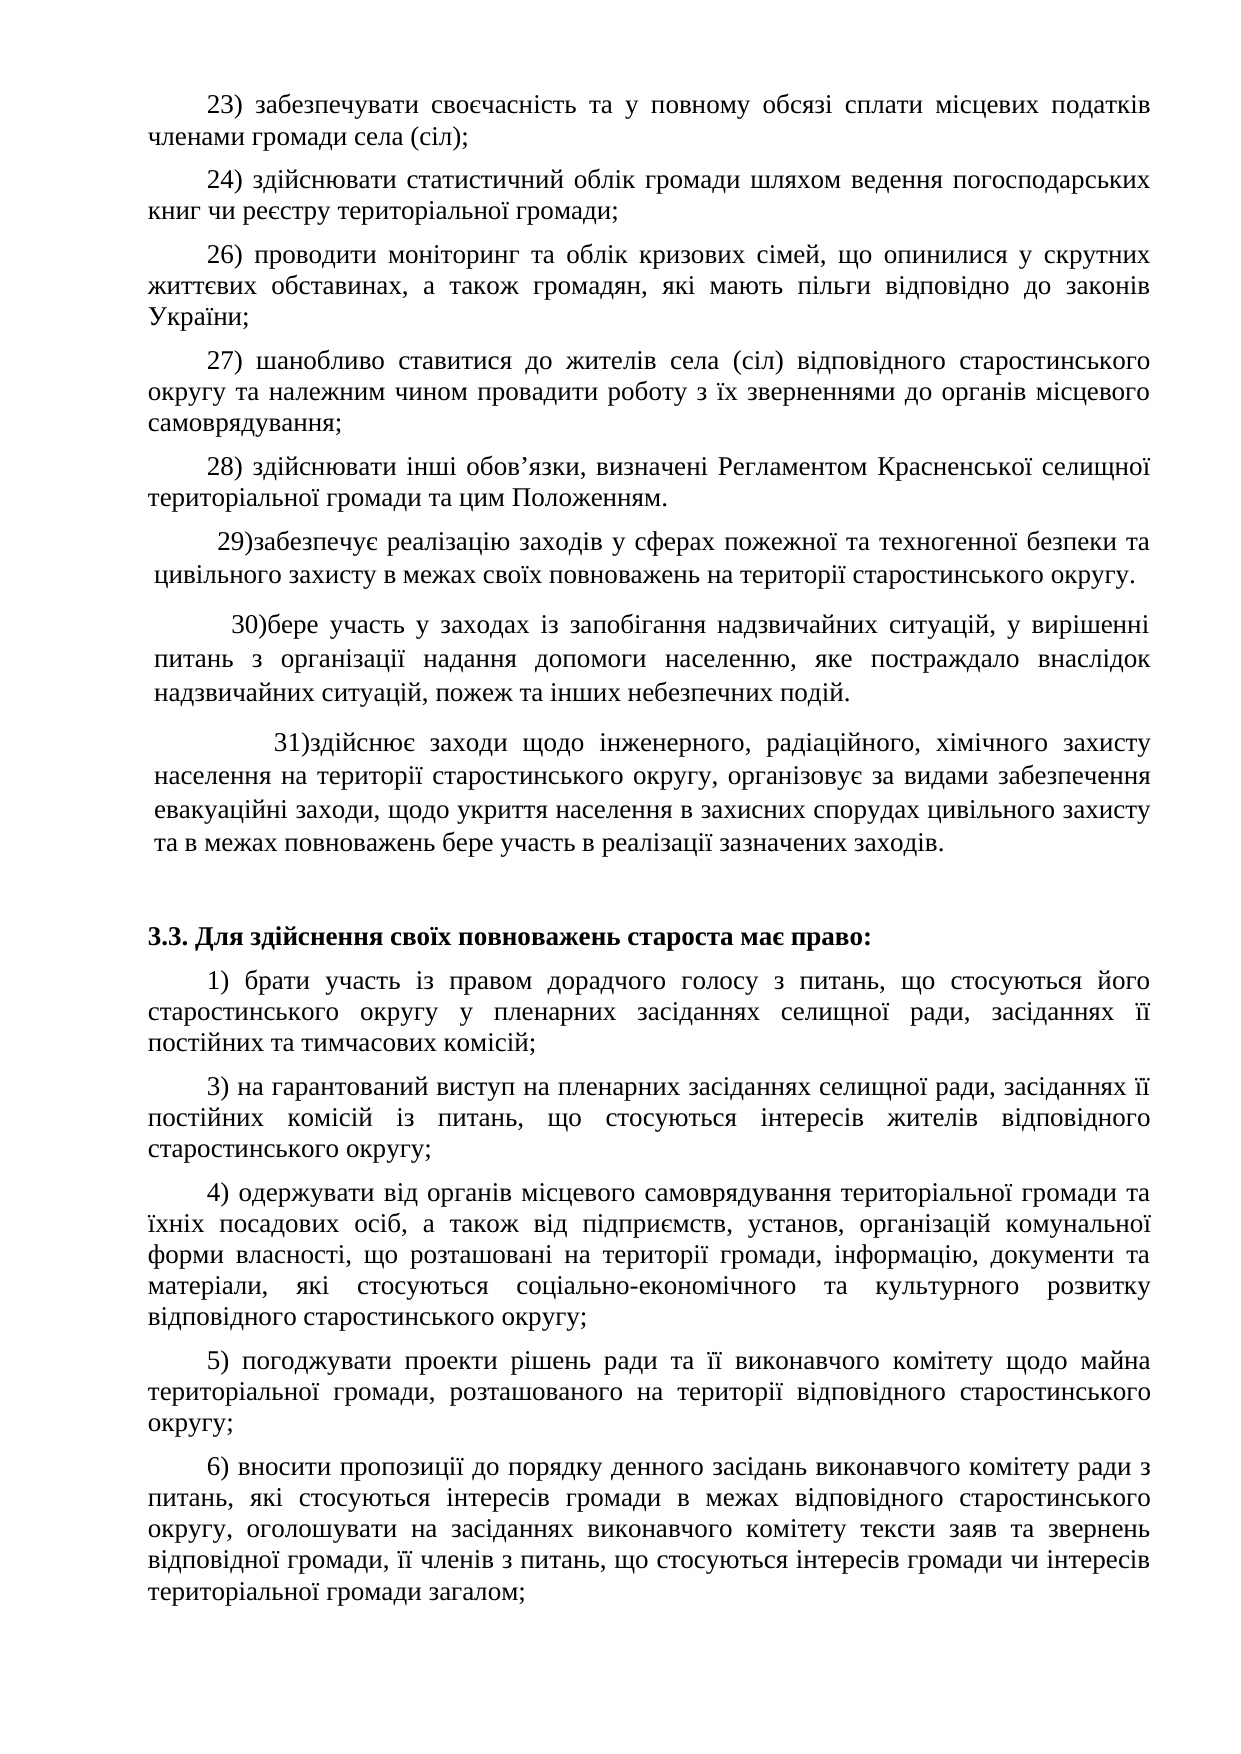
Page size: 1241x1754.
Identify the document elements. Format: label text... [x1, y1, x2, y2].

text 31)здійснює заходи щодо інженерного, радіаційного, хімічного захисту населення на території старостинського округу, організовує за видами забезпечення евакуаційні заходи, щодо укриття населення в захисних спорудах цивільного захисту та в межах повноважень бере участь в реалізації зазначених заходів. [154, 726, 1152, 858]
text 27) шанобливо ставитися до жителів села (сіл) відповідного старостинського округу та належним чином провадити роботу з їх зверненнями до органів місцевого самоврядування; [148, 344, 1152, 437]
text 5) погоджувати проекти рішень ради та її виконавчого комітету щодо майна територіальної громади, розташованого на території відповідного старостинського округу; [148, 1344, 1152, 1437]
text 30)бере участь у заходах із запобігання надзвичайних ситуацій, у вирішенні питань з організації надання допомоги населенню, яке постраждало внаслідок надзвичайних ситуацій, пожеж та інших небезпечних подій. [154, 608, 1152, 707]
text 24) здійснювати статистичний облік громади шляхом ведення погосподарських книг чи реєстру територіальної громади; [148, 163, 1152, 226]
text 28) здійснювати інші обов’язки, визначені Регламентом Красненської селищної територіальної громади та цим Положенням. [148, 450, 1152, 512]
text 3) на гарантований виступ на пленарних засіданнях селищної ради, засіданнях її постійних комісій із питань, що стосуються інтересів жителів відповідного старостинського округу; [148, 1070, 1152, 1163]
text 6) вносити пропозиції до порядку денного засідань виконавчого комітету ради з питань, які стосуються інтересів громади в межах відповідного старостинського округу, оголошувати на засіданнях виконавчого комітету тексти заяв та звернень відповідної громади, її членів з питань, що стосуються інтересів громади чи інтересів територіальної громади загалом; [148, 1450, 1152, 1606]
text 3.3. Для здійснення своїх повноважень староста має право: [148, 920, 1152, 951]
text 4) одержувати від органів місцевого самоврядування територіальної громади та їхніх посадових осіб, а також від підприємств, установ, організацій комунальної форми власності, що розташовані на території громади, інформацію, документи та матеріали, які стосуються соціально-економічного та культурного розвитку відповідного старостинського округу; [148, 1176, 1152, 1332]
text 1) брати участь із правом дорадчого голосу з питань, що стосуються його старостинського округу у пленарних засіданнях селищної ради, засіданнях її постійних та тимчасових комісій; [148, 964, 1152, 1057]
text 26) проводити моніторинг та облік кризових сімей, що опинилися у скрутних життєвих обставинах, а також громадян, які мають пільги відповідно до законів України; [148, 238, 1152, 332]
text 23) забезпечувати своєчасність та у повному обсязі сплати місцевих податків членами громади села (сіл); [148, 88, 1152, 151]
text 29)забезпечує реалізацію заходів у сферах пожежної та техногенної безпеки та цивільного захисту в межах своїх повноважень на території старостинського округу. [154, 525, 1152, 589]
